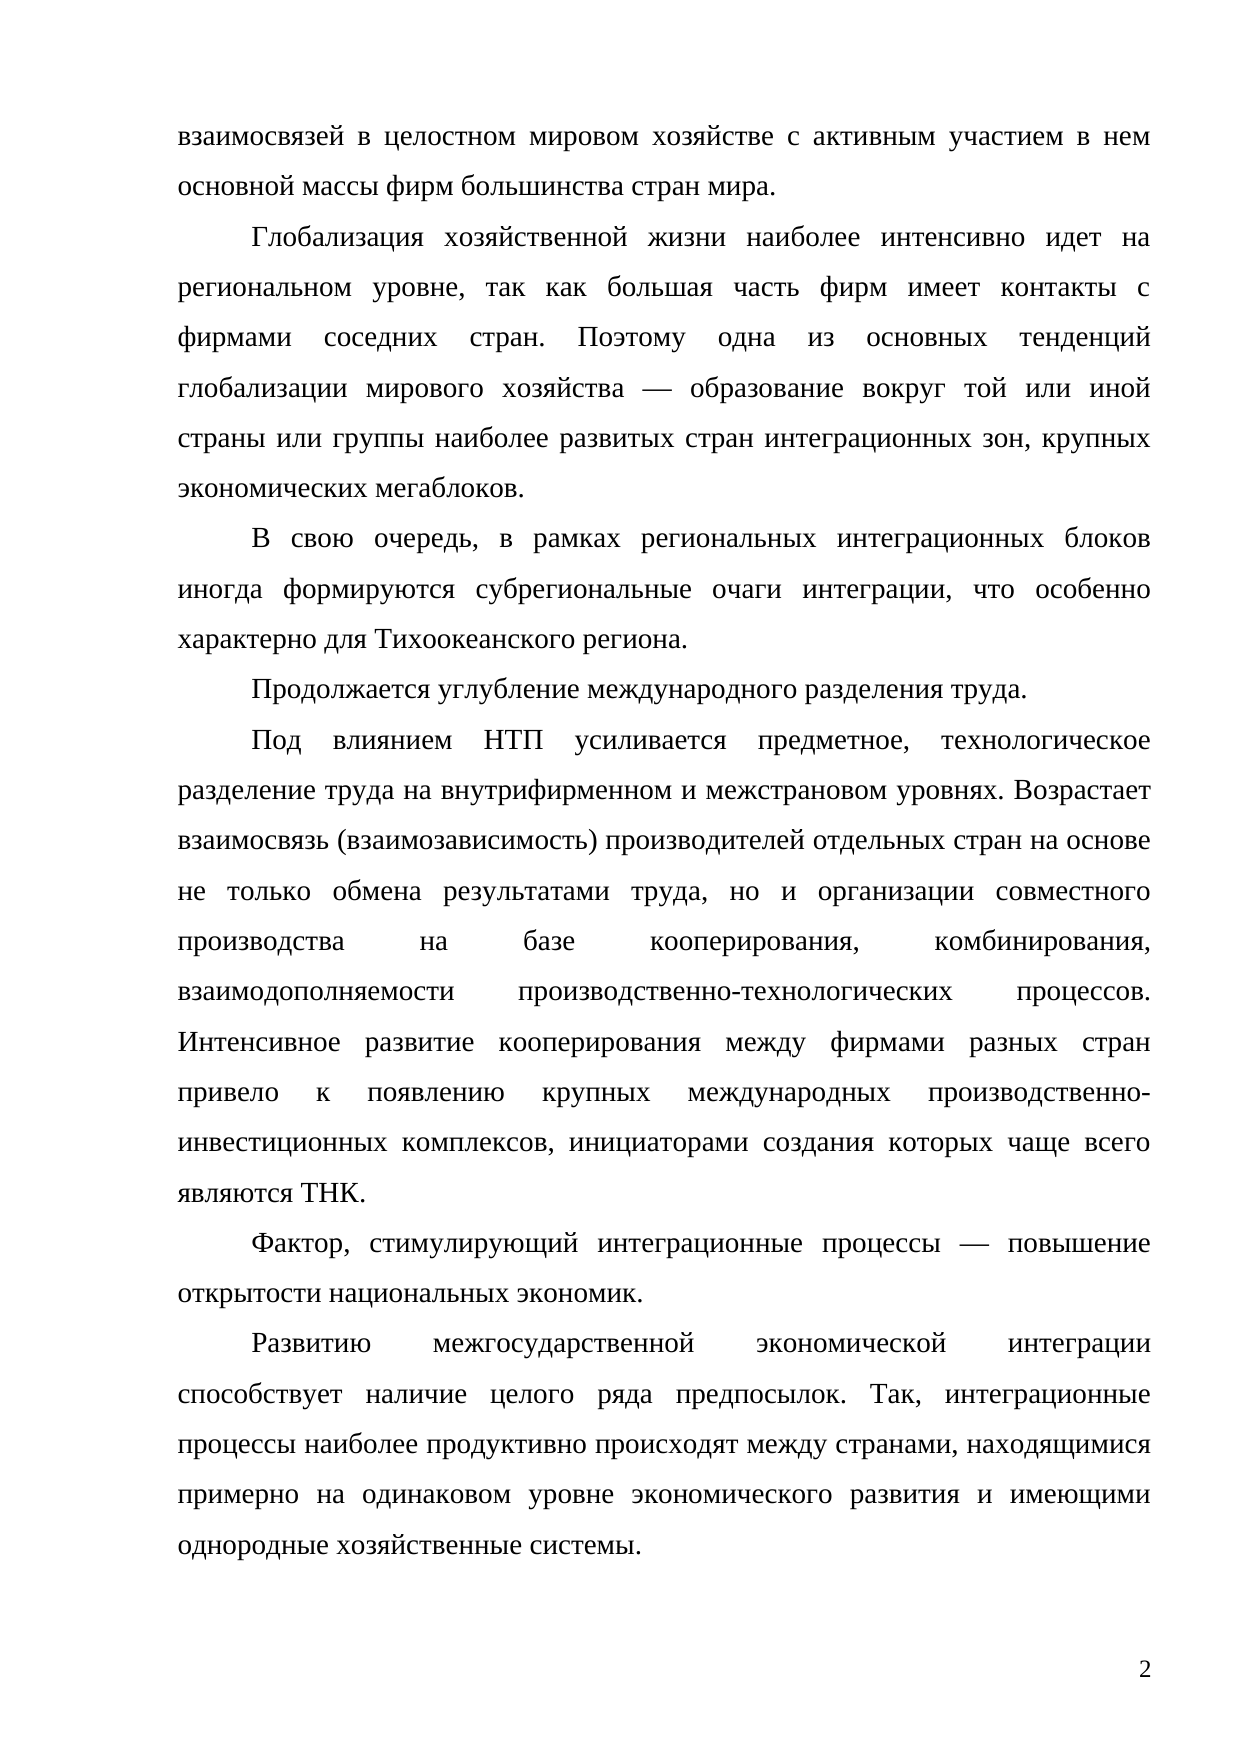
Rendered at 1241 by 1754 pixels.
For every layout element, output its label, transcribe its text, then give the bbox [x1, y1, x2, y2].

text Развитию межгосударственной экономической интеграции способствует наличие целого ряда предпосылок. Так, интеграционные процессы наиболее продуктивно происходят между странами, находящимися примерно на одинаковом уровне экономического развития и имеющими однородные хозяйственные системы. [177, 1326, 1152, 1560]
text Глобализация хозяйственной жизни наиболее интенсивно идет на региональном уровне, так как большая часть фирм имеет контакты с фирмами соседних стран. Поэтому одна из основных тенденций глобализации мирового хозяйства — образование вокруг той или иной страны или группы наиболее развитых стран интеграционных зон, крупных экономических мегаблоков. [177, 219, 1152, 504]
text В свою очередь, в рамках региональных интеграционных блоков иногда формируются субрегиональные очаги интеграции, что особенно характерно для Тихоокеанского региона. [177, 521, 1152, 655]
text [177, 118, 1152, 202]
text Под влиянием НТП усиливается предметное, технологическое разделение труда на внутрифирменном и межстрановом уровнях. Возрастает взаимосвязь (взаимозависимость) производителей отдельных стран на основе не только обмена результатами труда, но и организации совместного производства на базе кооперирования, комбинирования, взаимодополняемости производственно-технологических процессов. Интенсивное развитие кооперирования между фирмами разных стран привело к появлению крупных международных производственно-инвестиционных комплексов, инициаторами создания которых чаще всего являются ТНК. [177, 722, 1152, 1208]
text Продолжается углубление международного разделения труда. [177, 672, 1152, 705]
text Фактор, стимулирующий интеграционные процессы — повышение открытости национальных экономик. [177, 1225, 1152, 1309]
